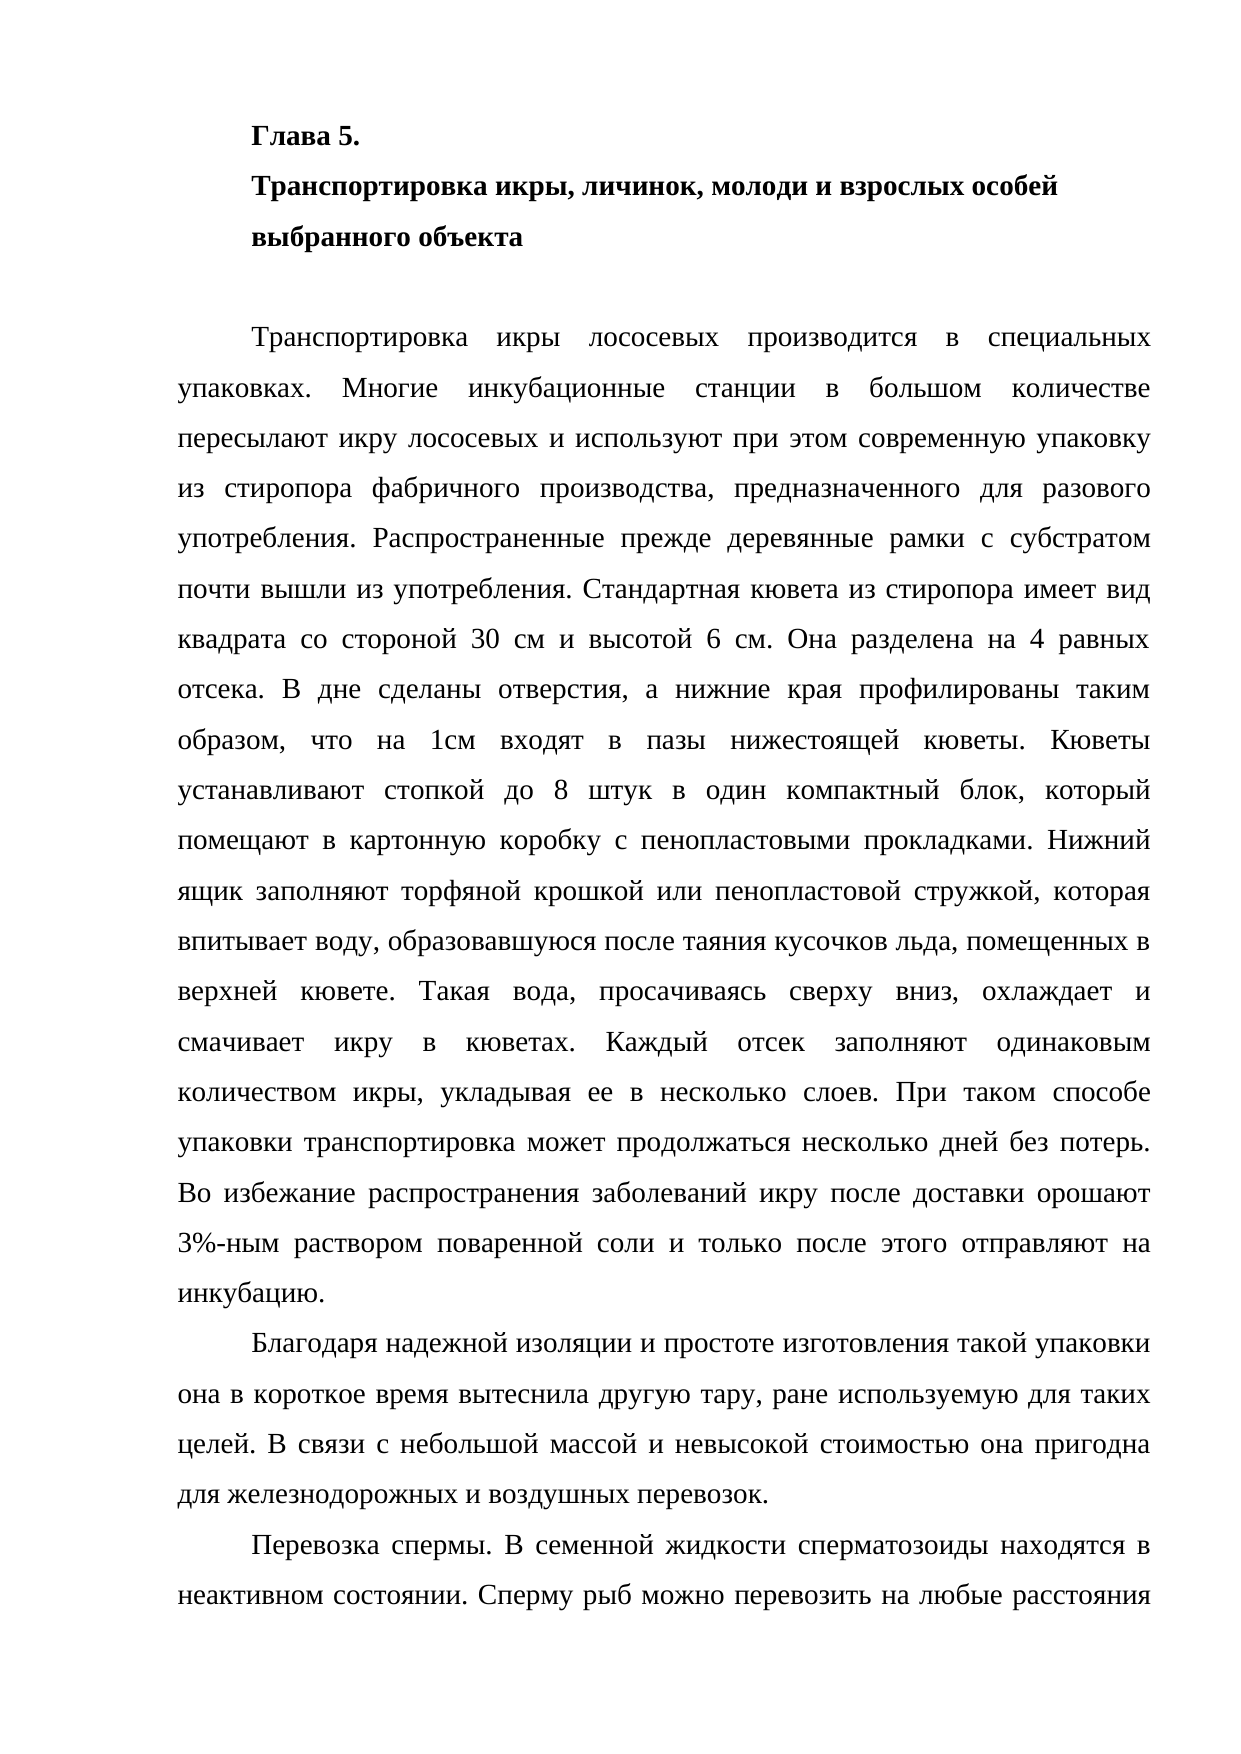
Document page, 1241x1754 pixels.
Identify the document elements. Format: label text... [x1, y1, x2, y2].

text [177, 1527, 1152, 1611]
text Транспортировка икры лососевых производится в специальных упаковках. Многие инкубационные станции в большом количестве пересылают икру лососевых и используют при этом современную упаковку из стиропора фабричного производства, предназначенного для разового употребления. Распространенные прежде деревянные рамки с субстратом почти вышли из употребления. Стандартная кювета из стиропора имеет вид квадрата со стороной 30 см и высотой 6 см. Она разделена на 4 равных отсека. В дне сделаны отверстия, а нижние края профилированы таким образом, что на 1см входят в пазы нижестоящей кюветы. Кюветы устанавливают стопкой до 8 штук в один компактный блок, который помещают в картонную коробку с пенопластовыми прокладками. Нижний ящик заполняют торфяной крошкой или пенопластовой стружкой, которая впитывает воду, образовавшуюся после таяния кусочков льда, помещенных в верхней кювете. Такая вода, просачиваясь сверху вниз, охлаждает и смачивает икру в кюветах. Каждый отсек заполняют одинаковым количеством икры, укладывая ее в несколько слоев. При таком способе упаковки транспортировка может продолжаться несколько дней без потерь. Во избежание распространения заболеваний икру после доставки орошают 3%-ным раствором поваренной соли и только после этого отправляют на инкубацию. [177, 319, 1152, 1309]
subtitle Транспортировка икры, личинок, молоди и взрослых особей выбранного объекта [251, 168, 1152, 252]
subtitle Глава 5. [251, 118, 1152, 152]
text Благодаря надежной изоляции и простоте изготовления такой упаковки она в короткое время вытеснила другую тару, ране используемую для таких целей. В связи с небольшой массой и невысокой стоимостью она пригодна для железнодорожных и воздушных перевозок. [177, 1326, 1152, 1510]
